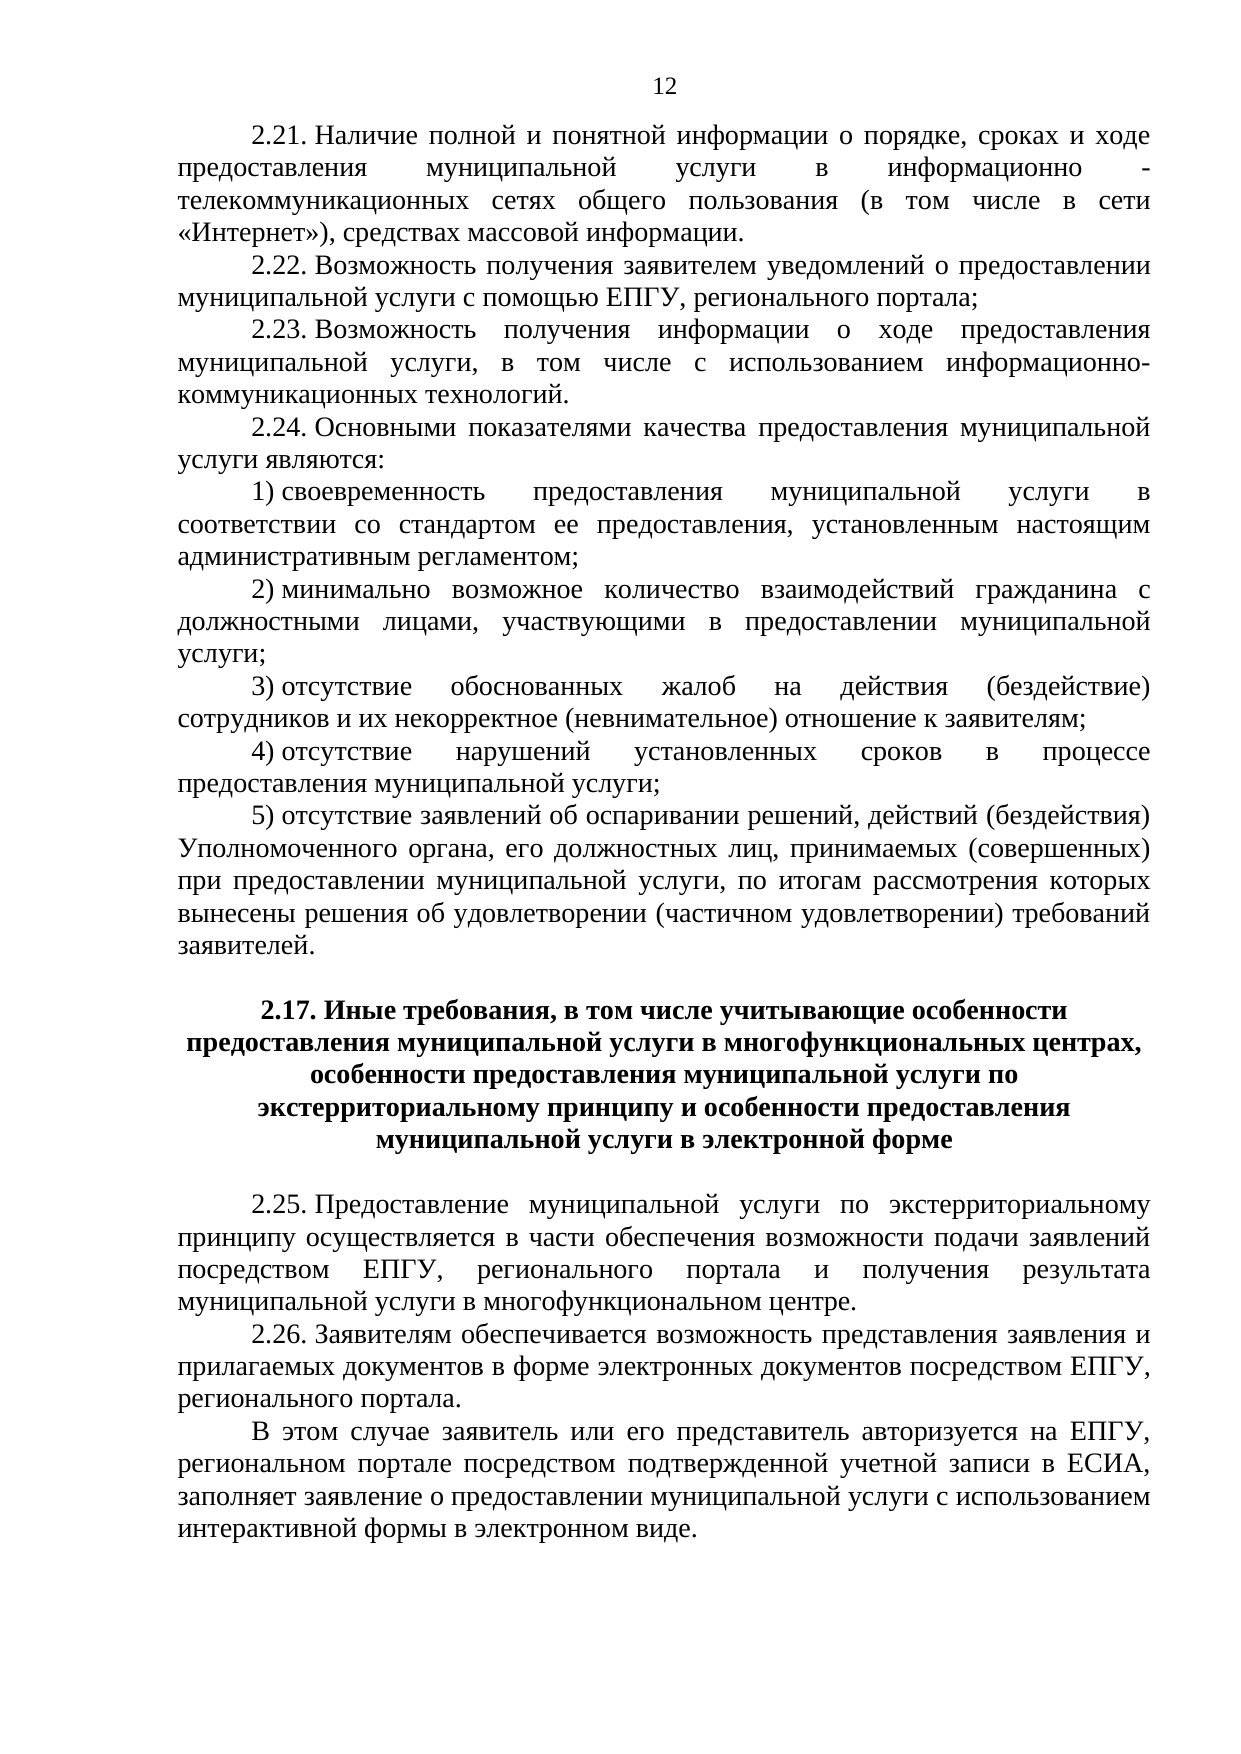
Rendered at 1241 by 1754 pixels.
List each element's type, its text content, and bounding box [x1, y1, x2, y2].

list своевременность предоставления муниципальной услуги в соответствии со стандартом ее предоставления, установленным настоящим административным регламентом; [177, 474, 1152, 572]
text 2.17. Иные требования, в том числе учитывающие особенности предоставления муниципальной услуги в многофункциональных центрах, особенности предоставления муниципальной услуги по экстерриториальному принципу и особенности предоставления муниципальной услуги в электронной форме [177, 993, 1152, 1155]
list отсутствие нарушений установленных сроков в процессе предоставления муниципальной услуги; [177, 734, 1152, 798]
list Предоставление муниципальной услуги по экстерриториальному принципу осуществляется в части обеспечения возможности подачи заявлений посредством ЕПГУ, регионального портала и получения результата муниципальной услуги в многофункциональном центре. [177, 1187, 1152, 1317]
list отсутствие заявлений об оспаривании решений, действий (бездействия) Уполномоченного органа, его должностных лиц, принимаемых (совершенных) при предоставлении муниципальной услуги, по итогам рассмотрения которых вынесены решения об удовлетворении (частичном удовлетворении) требований заявителей. [177, 798, 1152, 960]
list Возможность получения заявителем уведомлений о предоставлении муниципальной услуги с помощью ЕПГУ, регионального портала; [177, 248, 1152, 312]
list Возможность получения информации о ходе предоставления муниципальной услуги, в том числе с использованием информационно-коммуникационных технологий. [177, 312, 1152, 410]
list Наличие полной и понятной информации о порядке, сроках и ходе предоставления муниципальной услуги в информационно - телекоммуникационных сетях общего пользования (в том числе в сети «Интернет»), средствах массовой информации. [177, 118, 1152, 248]
list минимально возможное количество взаимодействий гражданина с должностными лицами, участвующими в предоставлении муниципальной услуги; [177, 572, 1152, 669]
list отсутствие обоснованных жалоб на действия (бездействие) сотрудников и их некорректное (невнимательное) отношение к заявителям; [177, 669, 1152, 734]
list Заявителям обеспечивается возможность представления заявления и прилагаемых документов в форме электронных документов посредством ЕПГУ, регионального портала. [177, 1317, 1152, 1414]
text В этом случае заявитель или его представитель авторизуется на ЕПГУ, региональном портале посредством подтвержденной учетной записи в ЕСИА, заполняет заявление о предоставлении муниципальной услуги с использованием интерактивной формы в электронном виде. [177, 1414, 1152, 1543]
list Основными показателями качества предоставления муниципальной услуги являются: [177, 410, 1152, 474]
